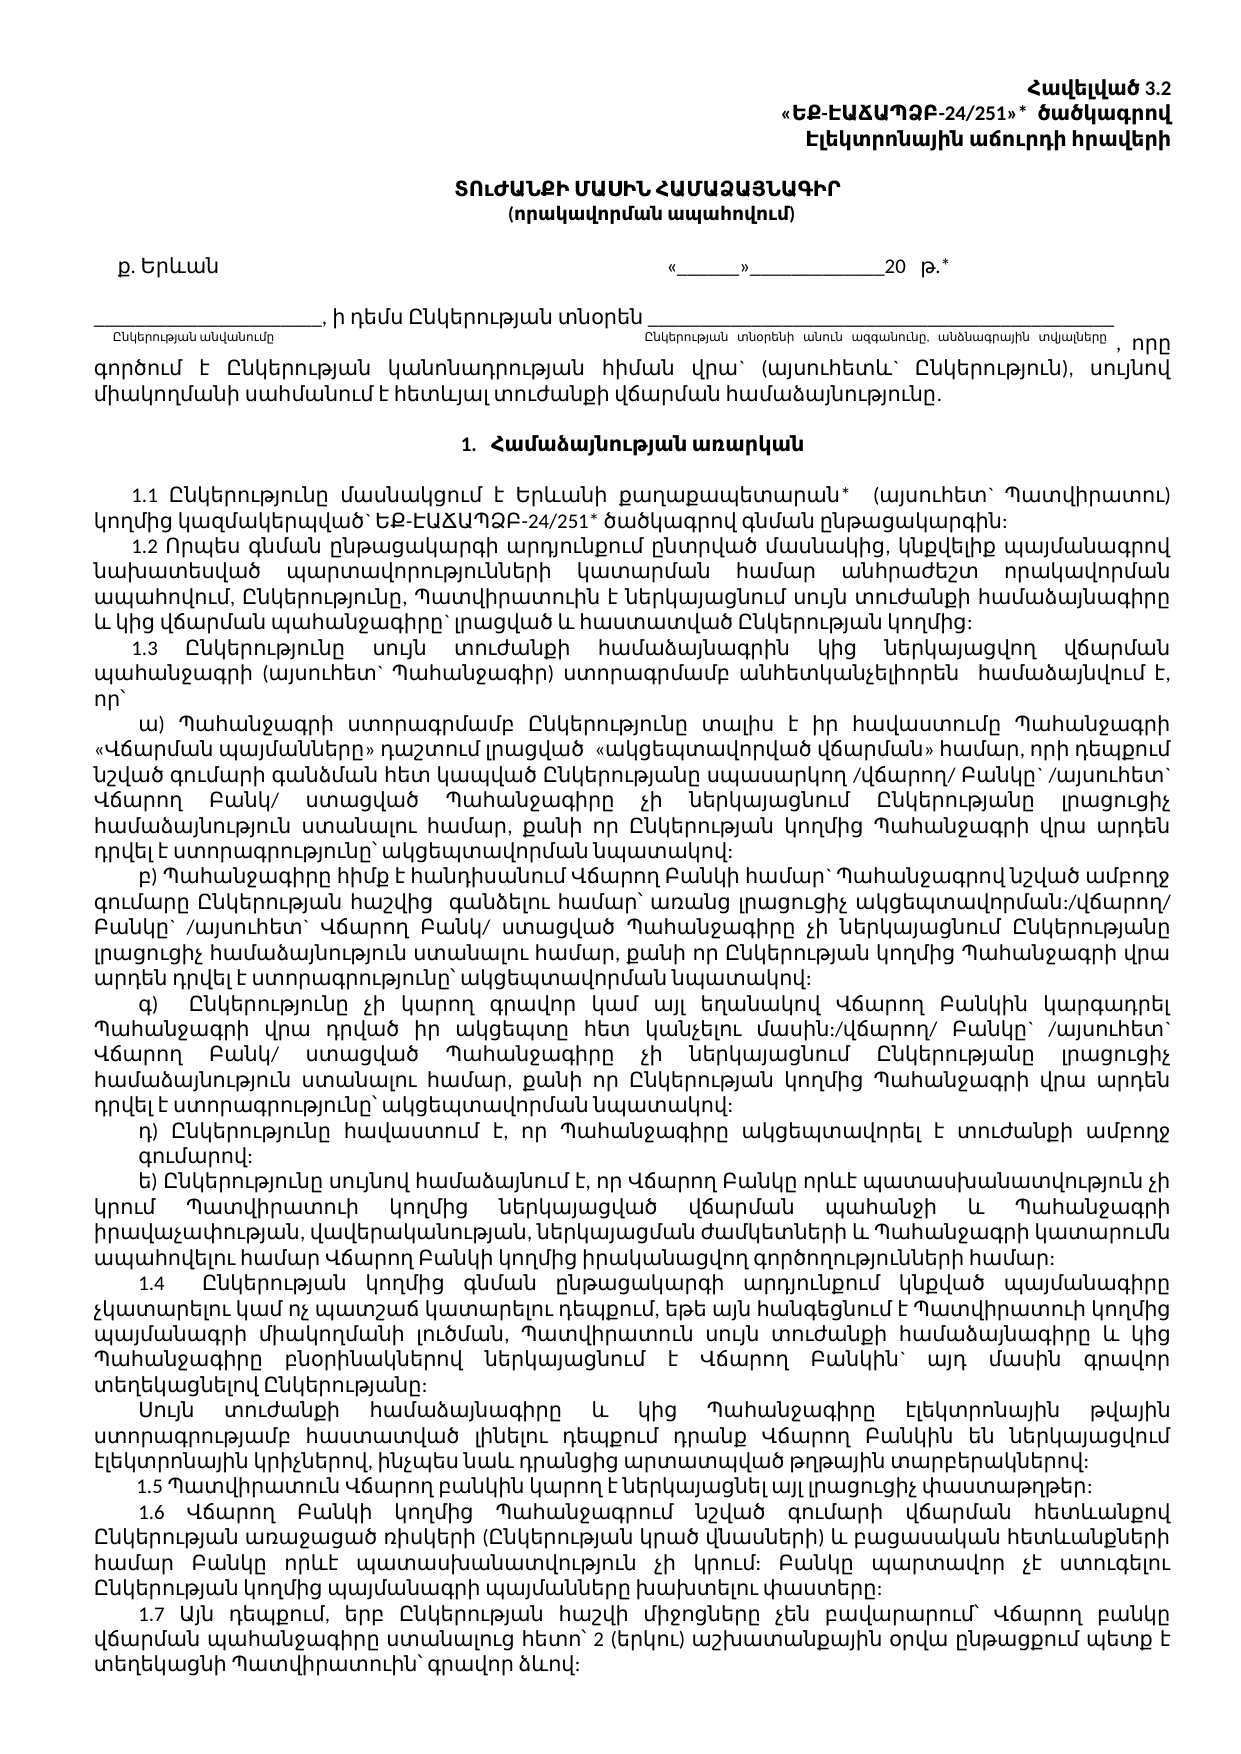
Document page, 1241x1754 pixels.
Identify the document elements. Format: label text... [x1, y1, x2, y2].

text (որակավորման ապահովում) [94, 202, 1171, 225]
text ք. Երևան «______»_____________20 թ.* [94, 254, 1171, 279]
text ______________________, ի դեմս Ընկերության տնօրեն _____________________________________________ [94, 304, 1171, 330]
text դ) Ընկերությունը հավաստում է, որ Պահանջագիրը ակցեպտավորել է տուժանքի ամբողջ գումարով: [138, 1118, 1171, 1169]
text 1.3 Ընկերությունը սույն տուժանքի համաձայնագրին կից ներկայացվող վճարման պահանջագրի (այսուհետ` Պահանջագիր) ստորագրմամբ անհետկանչելիորեն համաձայնվում է, որ՝ [94, 635, 1171, 711]
text 1.5 Պատվիրատուն Վճարող բանկին կարող է ներկայացնել այլ լրացուցիչ փաստաթղթեր: [94, 1474, 1171, 1499]
text 1.4 Ընկերության կողմից գնման ընթացակարգի արդյունքում կնքված պայմանագիրը չկատարելու կամ ոչ պատշաճ կատարելու դեպքում, եթե այն հանգեցնում է Պատվիրատուի կողմից պայմանագրի միակողմանի լուծման, Պատվիրատուն սույն տուժանքի համաձայնագիրը և կից Պահանջագիրը բնօրինակներով ներկայացնում է Վճարող Բանկին` այդ մասին գրավոր տեղեկացնելով Ընկերությանը: [94, 1270, 1171, 1397]
text 1.1 Ընկերությունը մասնակցում է Երևանի քաղաքապետարան* (այսուհետ` Պատվիրատու) կողմից կազմակերպված` ԵՔ-ԷԱՃԱՊՁԲ-24/251* ծածկագրով գնման ընթացակարգին: [94, 482, 1171, 533]
text բ) Պահանջագիրը հիմք է հանդիսանում Վճարող Բանկի համար` Պահանջագրով նշված ամբողջ գումարը Ընկերության հաշվից գանձելու համար՝ առանց լրացուցիչ ակցեպտավորման:/վճարող/ Բանկը` /այսուհետ` Վճարող Բանկ/ ստացված Պահանջագիրը չի ներկայացնում Ընկերությանը լրացուցիչ համաձայնություն ստանալու համար, քանի որ Ընկերության կողմից Պահանջագրի վրա արդեն դրվել է ստորագրությունը՝ ակցեպտավորման նպատակով: [94, 864, 1171, 991]
text ա) Պահանջագրի ստորագրմամբ Ընկերությունը տալիս է իր հավաստումը Պահանջագրի «Վճարման պայմանները» դաշտում լրացված «ակցեպտավորված վճարման» համար, որի դեպքում նշված գումարի գանձման հետ կապված Ընկերությանը սպասարկող /վճարող/ Բանկը` /այսուհետ` Վճարող Բանկ/ ստացված Պահանջագիրը չի ներկայացնում Ընկերությանը լրացուցիչ համաձայնություն ստանալու համար, քանի որ Ընկերության կողմից Պահանջագրի վրա արդեն դրվել է ստորագրությունը՝ ակցեպտավորման նպատակով: [94, 711, 1171, 864]
text 1.6 Վճարող Բանկի կողմից Պահանջագրում նշված գումարի վճարման հետևանքով Ընկերության առաջացած ռիսկերի (Ընկերության կրած վնասների) և բացասական հետևանքների համար Բանկը որևէ պատասխանատվություն չի կրում: Բանկը պարտավոր չէ ստուգելու Ընկերության կողմից պայմանագրի պայմանները խախտելու փաստերը: [94, 1499, 1171, 1601]
text ե) Ընկերությունը սույնով համաձայնում է, որ Վճարող Բանկը որևէ պատասխանատվություն չի կրում Պատվիրատուի կողմից ներկայացված վճարման պահանջի և Պահանջագրի իրավաչափության, վավերականության, ներկայացման ժամկետների և Պահանջագրի կատարումն ապահովելու համար Վճարող Բանկի կողմից իրականացվող գործողությունների համար: [94, 1169, 1171, 1270]
text 1.2 Որպես գնման ընթացակարգի արդյունքում ընտրված մասնակից, կնքվելիք պայմանագրով նախատեսված պարտավորությունների կատարման համար անհրաժեշտ որակավորման ապահովում, Ընկերությունը, Պատվիրատուին է ներկայացնում սույն տուժանքի համաձայնագիրը և կից վճարման պահանջագիրը` լրացված և հաստատված Ընկերության կողմից: [94, 533, 1171, 635]
text Ընկերության անվանումը Ընկերության տնօրենի անուն ազգանունը, անձնագրային տվյալները , որը գործում է Ընկերության կանոնադրության հիման վրա` (այսուհետև` Ընկերություն), սույնով միակողմանի սահմանում է հետևյալ տուժանքի վճարման համաձայնությունը. [94, 330, 1171, 406]
text Հավելված 3.2 [94, 75, 1171, 100]
text ՏՈւԺԱՆՔԻ ՄԱՍԻՆ ՀԱՄԱՁԱՅՆԱԳԻՐ [94, 177, 1171, 202]
text «ԵՔ-ԷԱՃԱՊՁԲ-24/251»* ծածկագրով [94, 100, 1171, 126]
text 1.7 Այն դեպքում, երբ Ընկերության հաշվի միջոցները չեն բավարարում՝ Վճարող բանկը վճարման պահանջագիրը ստանալուց հետո՝ 2 (երկու) աշխատանքային օրվա ընթացքում պետք է տեղեկացնի Պատվիրատուին՝ գրավոր ձևով: [94, 1601, 1171, 1677]
text գ) Ընկերությունը չի կարող գրավոր կամ այլ եղանակով Վճարող Բանկին կարգադրել Պահանջագրի վրա դրված իր ակցեպտը հետ կանչելու մասին:/վճարող/ Բանկը` /այսուհետ` Վճարող Բանկ/ ստացված Պահանջագիրը չի ներկայացնում Ընկերությանը լրացուցիչ համաձայնություն ստանալու համար, քանի որ Ընկերության կողմից Պահանջագրի վրա արդեն դրվել է ստորագրությունը՝ ակցեպտավորման նպատակով: [94, 991, 1171, 1118]
text 1. Համաձայնության առարկան [94, 432, 1171, 457]
text Էլեկտրոնային աճուրդի հրավերի [94, 126, 1171, 151]
text Սույն տուժանքի համաձայնագիրը և կից Պահանջագիրը էլեկտրոնային թվային ստորագրությամբ հաստատված լինելու դեպքում դրանք Վճարող Բանկին են ներկայացվում էլեկտրոնային կրիչներով, ինչպես նաև դրանցից արտատպված թղթային տարբերակներով: [94, 1397, 1171, 1474]
